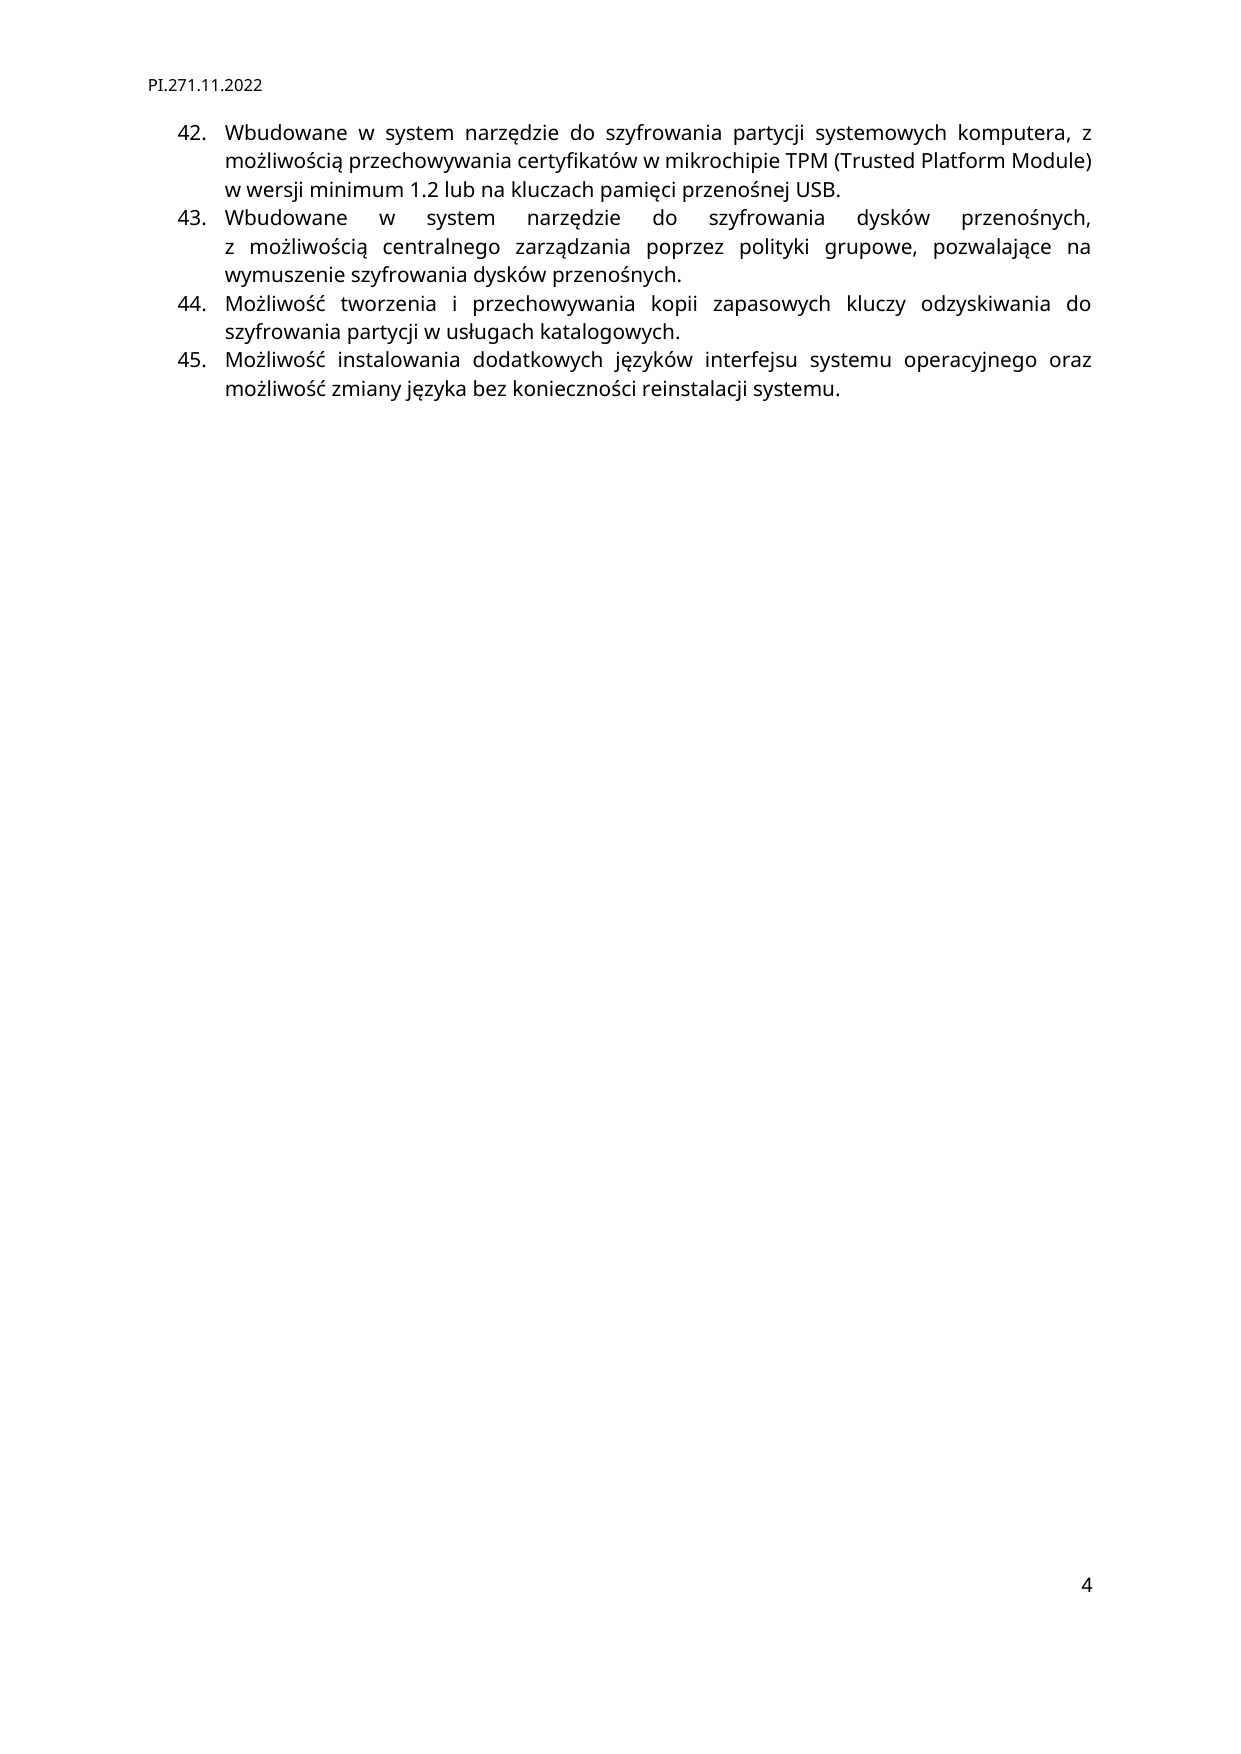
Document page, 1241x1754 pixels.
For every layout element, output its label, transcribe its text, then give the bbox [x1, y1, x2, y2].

list Możliwość tworzenia i przechowywania kopii zapasowych kluczy odzyskiwania do szyfrowania partycji w usługach katalogowych. [177, 289, 1092, 346]
list Wbudowane w system narzędzie do szyfrowania partycji systemowych komputera, z możliwością przechowywania certyfikatów w mikrochipie TPM (Trusted Platform Module) w wersji minimum 1.2 lub na kluczach pamięci przenośnej USB. [177, 118, 1092, 203]
list Wbudowane w system narzędzie do szyfrowania dysków przenośnych, z możliwością centralnego zarządzania poprzez polityki grupowe, pozwalające na wymuszenie szyfrowania dysków przenośnych. [177, 203, 1092, 289]
list Możliwość instalowania dodatkowych języków interfejsu systemu operacyjnego oraz możliwość zmiany języka bez konieczności reinstalacji systemu. [177, 346, 1092, 402]
